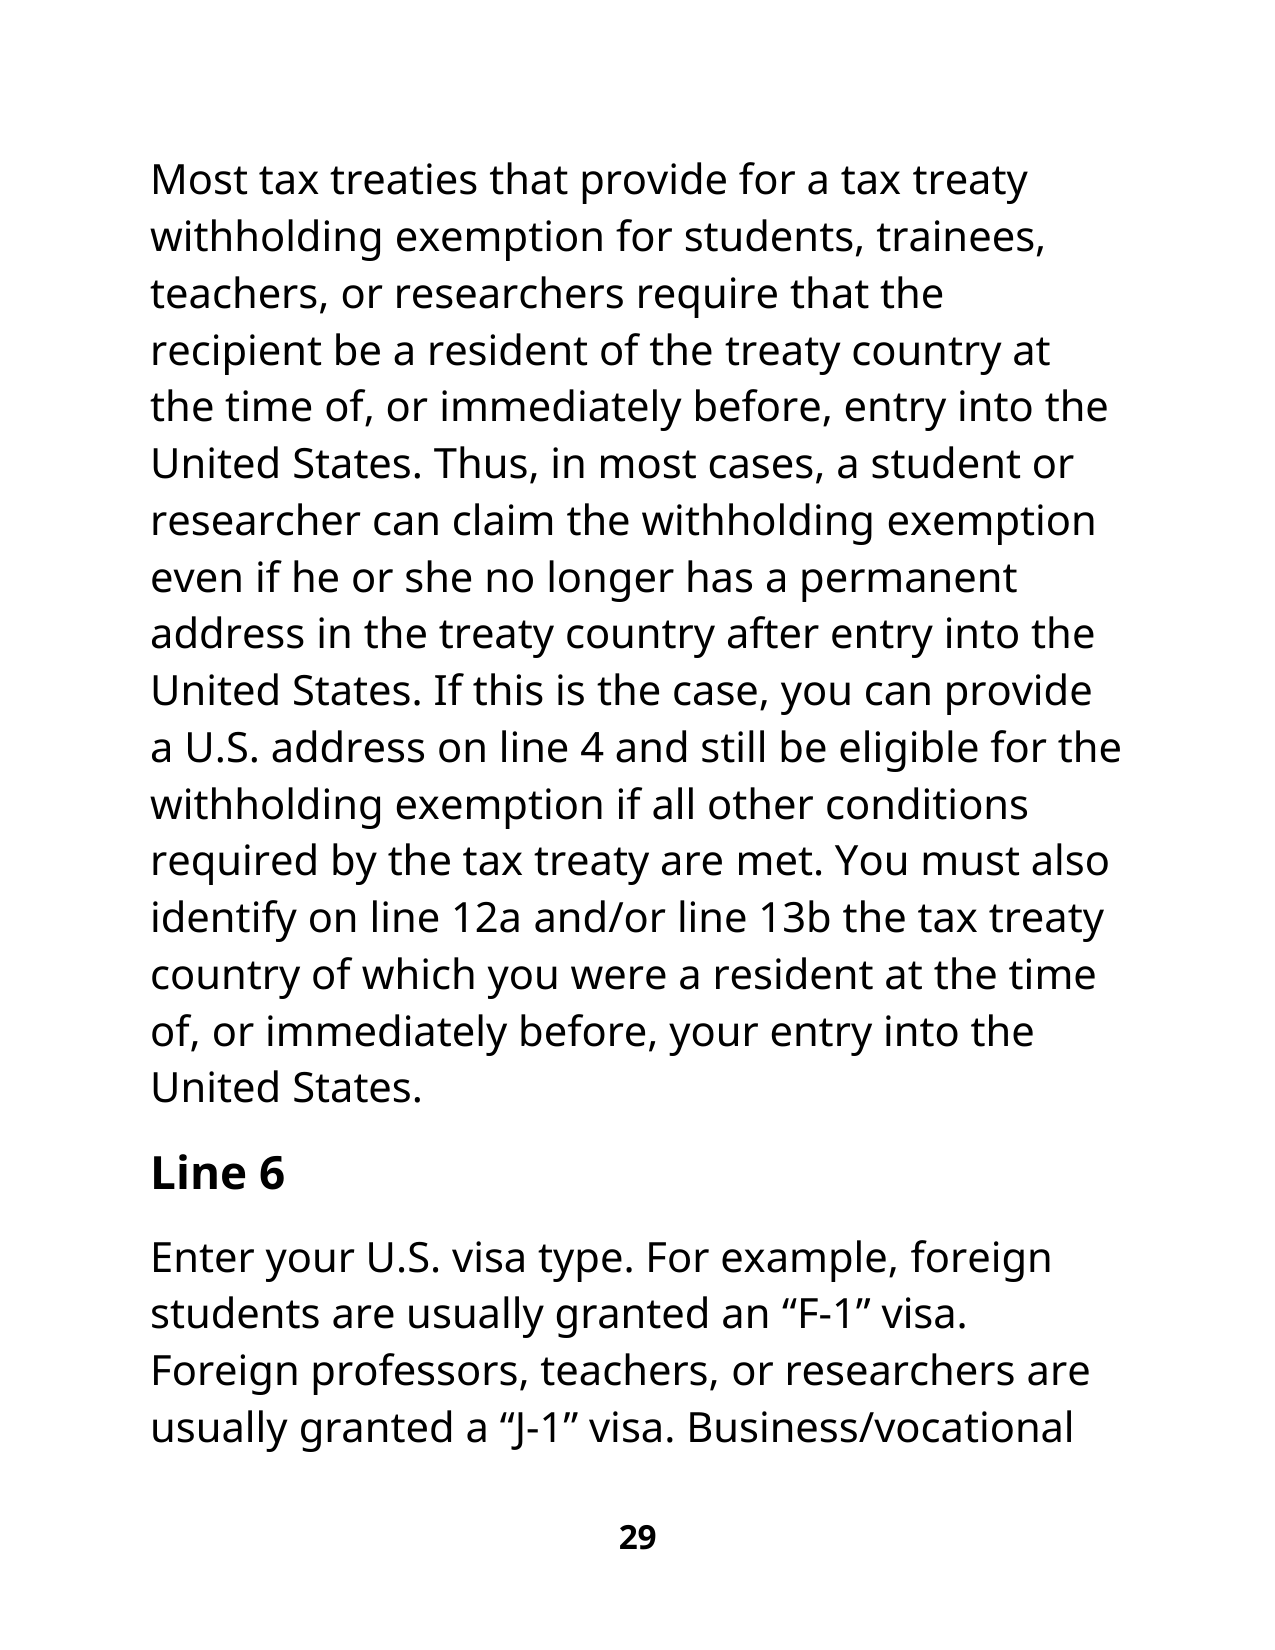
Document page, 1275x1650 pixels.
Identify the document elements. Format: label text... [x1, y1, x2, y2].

subtitle Line 6 [150, 1140, 1125, 1202]
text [150, 1227, 1125, 1454]
text Most tax treaties that provide for a tax treaty withholding exemption for students, trainees, teachers, or researchers require that the recipient be a resident of the treaty country at the time of, or immediately before, entry into the United States. Thus, in most cases, a student or researcher can claim the withholding exemption even if he or she no longer has a permanent address in the treaty country after entry into the United States. If this is the case, you can provide a U.S. address on line 4 and still be eligible for the withholding exemption if all other conditions required by the tax treaty are met. You must also identify on line 12a and/or line 13b the tax treaty country of which you were a resident at the time of, or immediately before, your entry into the United States. [150, 150, 1125, 1115]
